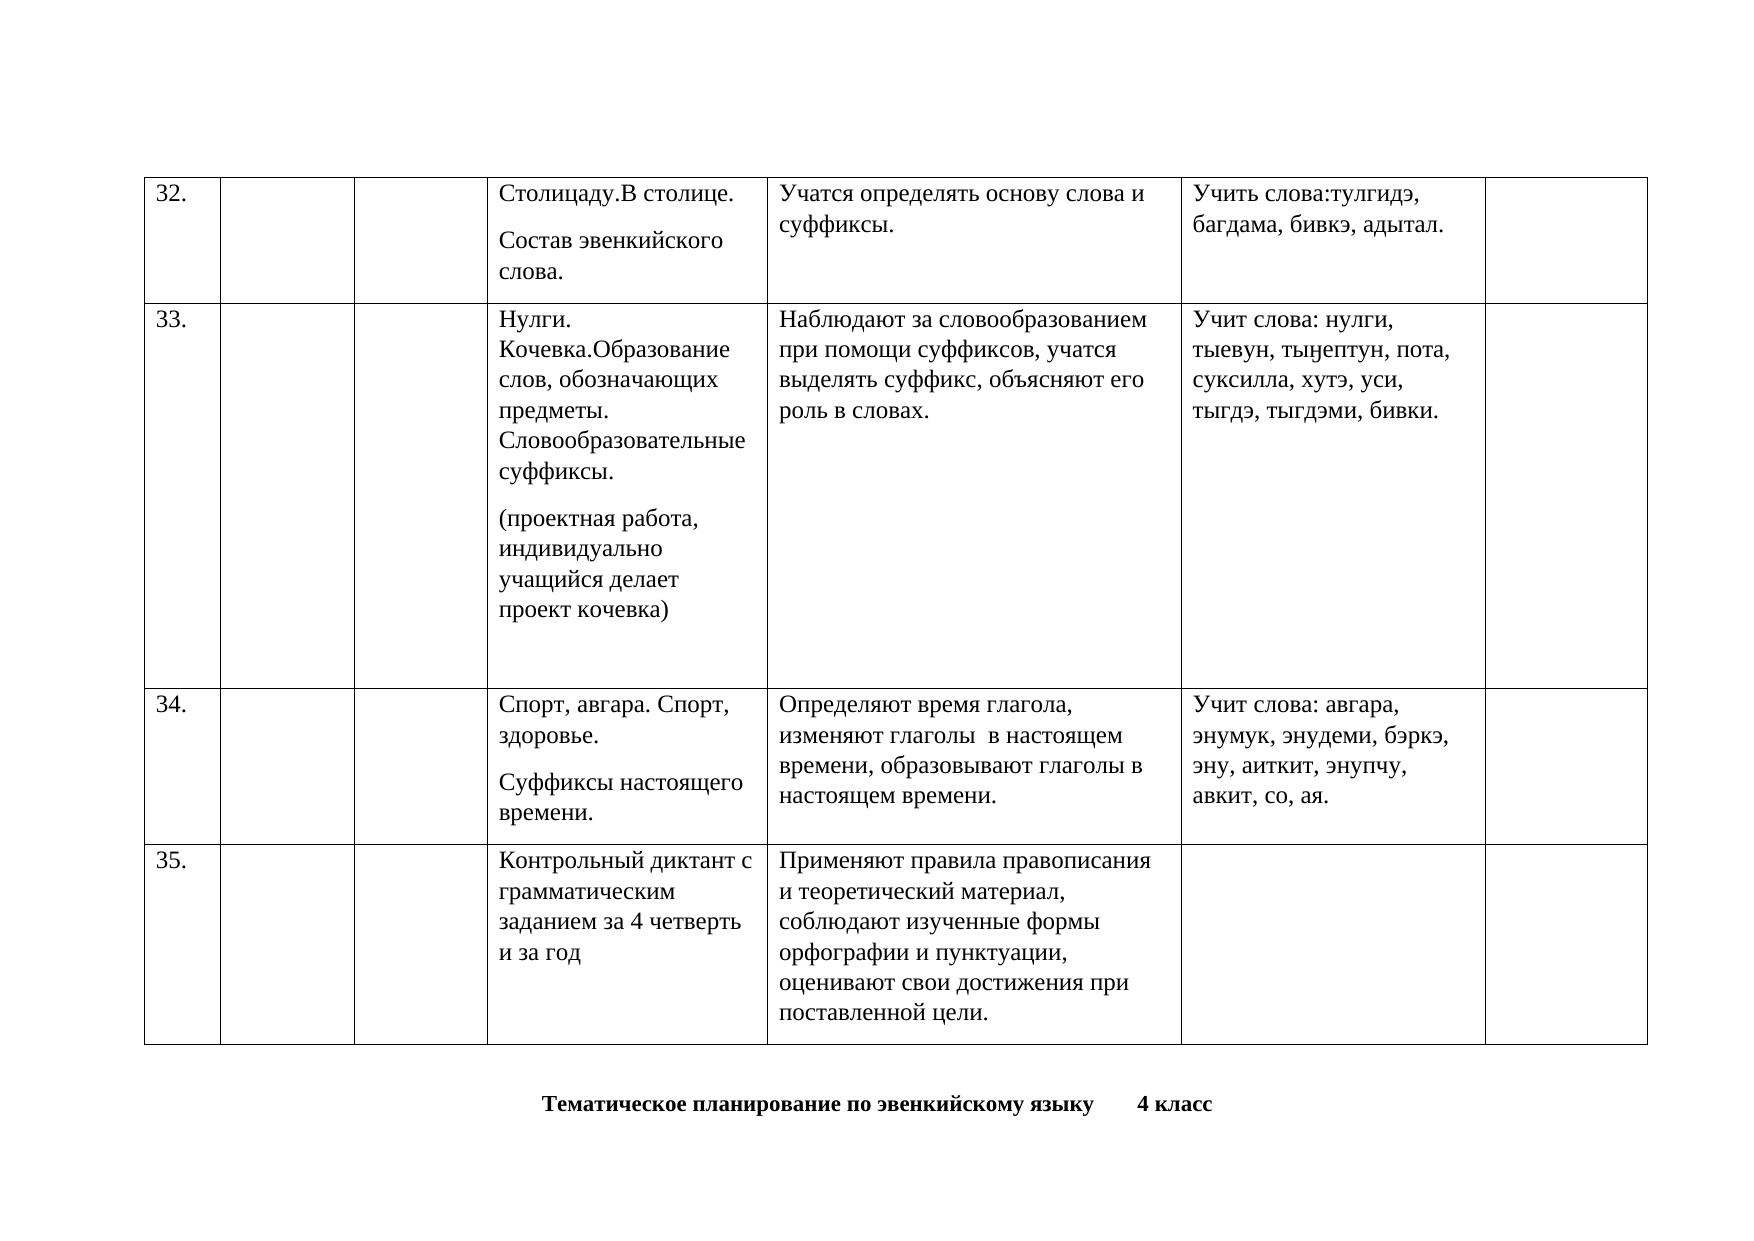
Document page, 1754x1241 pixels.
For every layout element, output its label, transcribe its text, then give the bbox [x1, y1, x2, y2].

table_cell [1486, 178, 1647, 303]
table_cell [221, 689, 354, 844]
table_cell 34. [145, 689, 220, 844]
table_cell [1486, 689, 1647, 844]
table_cell [221, 304, 354, 688]
table_cell Учит слова: нулги, тыевун, тыӈептун, пота, суксилла, хутэ, уси, тыгдэ, тыгдэми, бивки. [1182, 304, 1485, 688]
table_cell [1182, 845, 1485, 1044]
table_cell [1486, 304, 1647, 688]
table_cell [221, 845, 354, 1044]
table_cell Нулги. Кочевка.Образование слов, обозначающих предметы. Словообразовательные суффиксы. (проектная работа, индивидуально учащийся делает проект кочевка) [488, 304, 767, 688]
table_cell Определяют время глагола, изменяют глаголы в настоящем времени, образовывают глаголы в настоящем времени. [768, 689, 1181, 844]
table_cell [221, 178, 354, 303]
table_cell [355, 178, 487, 303]
table_cell Спорт, авгара. Спорт, здоровье. Суффиксы настоящего времени. [488, 689, 767, 844]
table_cell 35. [145, 845, 220, 1044]
text Тематическое планирование по эвенкийскому языку 4 класс [118, 1090, 1636, 1116]
table_cell 33. [145, 304, 220, 688]
table_cell [355, 304, 487, 688]
table_cell Контрольный диктант с грамматическим заданием за 4 четверть и за год [488, 845, 767, 1044]
table_cell [355, 689, 487, 844]
table_cell Учатся определять основу слова и суффиксы. [768, 178, 1181, 303]
table_cell 32. [145, 178, 220, 303]
table_cell [1486, 845, 1647, 1044]
table_cell [355, 845, 487, 1044]
table_cell Наблюдают за словообразованием при помощи суффиксов, учатся выделять суффикс, объясняют его роль в словах. [768, 304, 1181, 688]
table_cell Учит слова: авгара, энумук, энудеми, бэркэ, эну, аиткит, энупчу, авкит, со, ая. [1182, 689, 1485, 844]
table_cell Учить слова:тулгидэ, багдама, бивкэ, адытал. [1182, 178, 1485, 303]
table_cell Применяют правила правописания и теоретический материал, соблюдают изученные формы орфографии и пунктуации, оценивают свои достижения при поставленной цели. [768, 845, 1181, 1044]
table_cell Столицаду.В столице. Состав эвенкийского слова. [488, 178, 767, 303]
